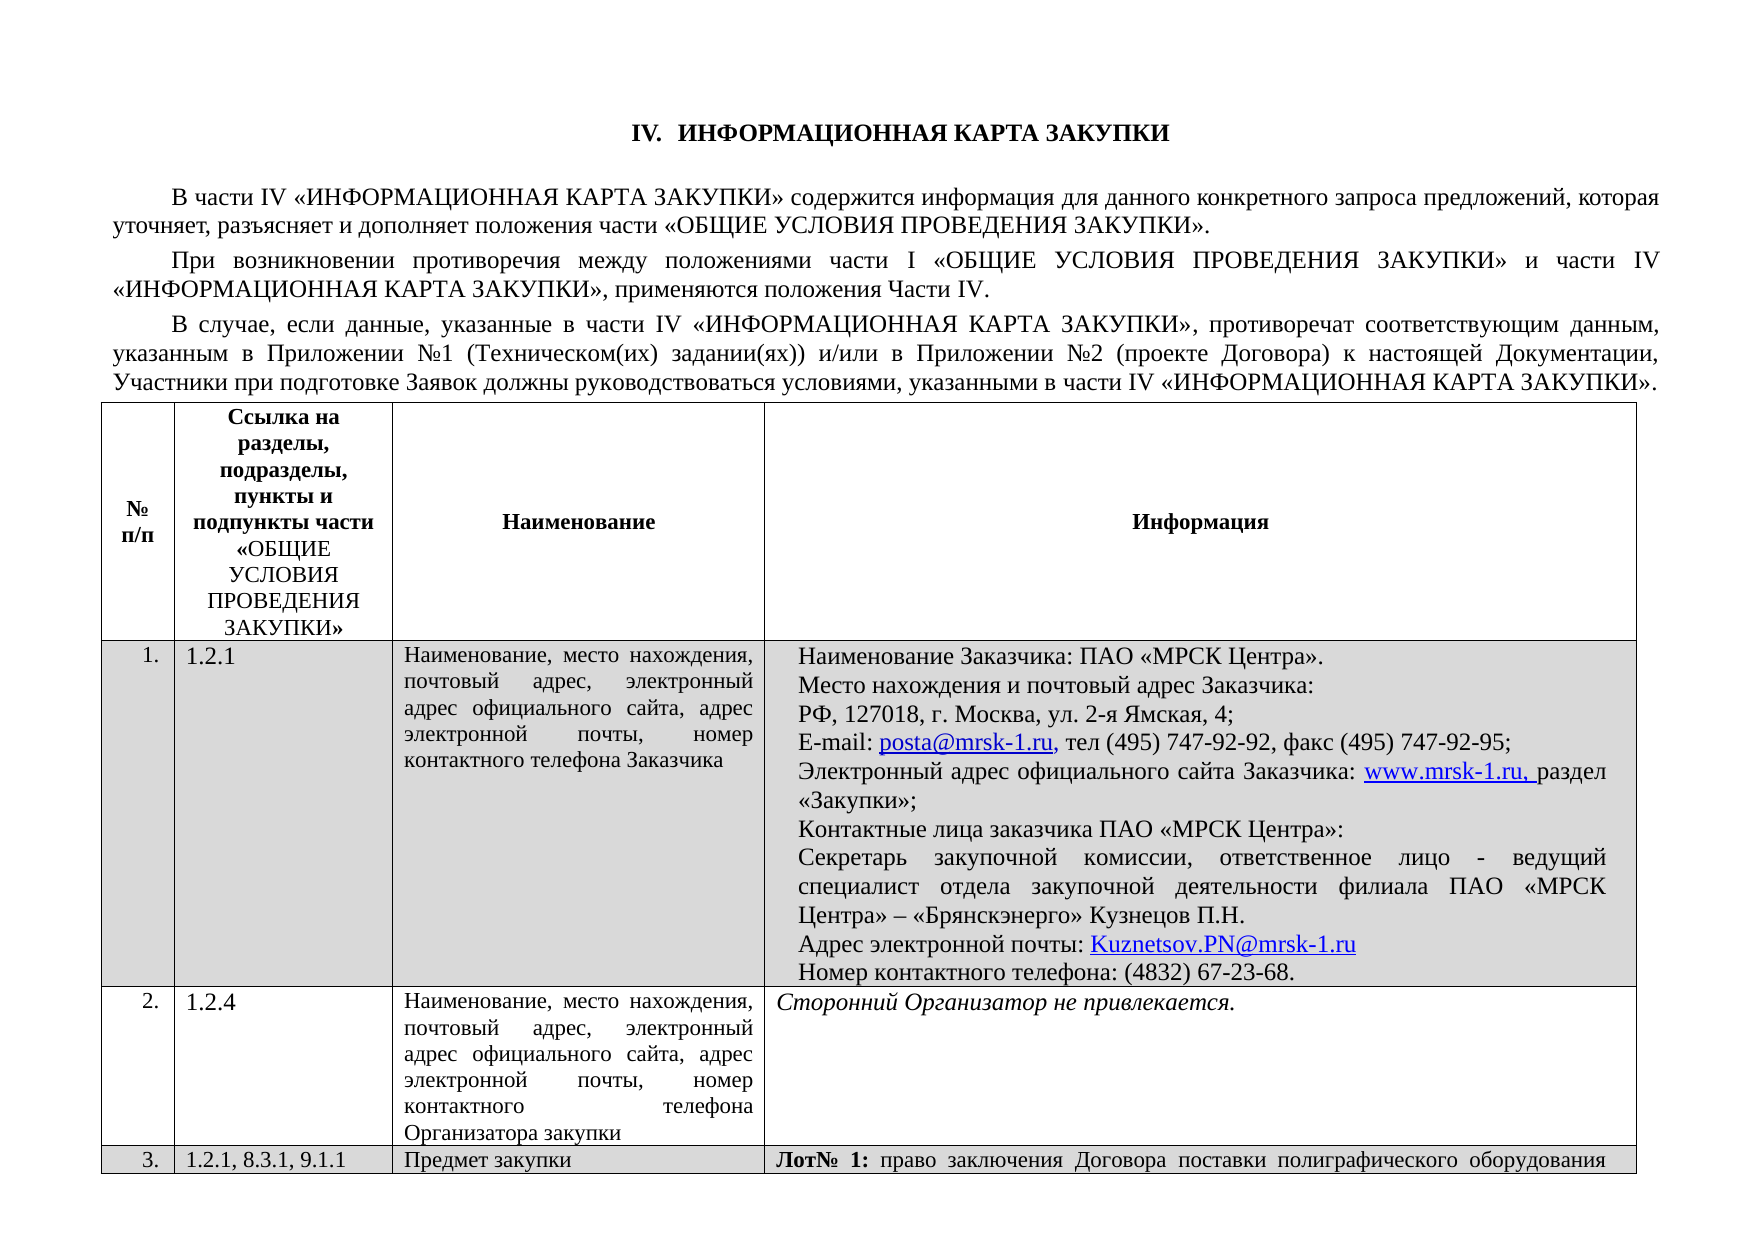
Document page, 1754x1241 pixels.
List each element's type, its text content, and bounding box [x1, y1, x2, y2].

table_cell [102, 1146, 174, 1173]
table_cell 1.2.4 [175, 987, 392, 1145]
table_cell Наименование Заказчика: ПАО «МРСК Центра». Место нахождения и почтовый адрес Заказчика: РФ, 127018, г. Москва, ул. 2-я Ямская, 4; E-mail: posta@mrsk-1.ru, тел (495) 747-92-92, факс (495) 747-92-95; Электронный адрес официального сайта Заказчика: www.mrsk-1.ru, раздел «Закупки»; Контактные лица заказчика ПАО «МРСК Центра»: Секретарь закупочной комиссии, ответственное лицо - ведущий специалист отдела закупочной деятельности филиала ПАО «МРСК Центра» – «Брянскэнерго» Кузнецов П.Н. Адрес электронной почты: Kuznetsov.PN@mrsk-1.ru Номер контактного телефона: (4832) 67-23-68. [765, 641, 1636, 986]
table_cell Наименование, место нахождения, почтовый адрес, электронный адрес официального сайта, адрес электронной почты, номер контактного телефона Организатора закупки [393, 987, 764, 1145]
text В части IV «ИНФОРМАЦИОННАЯ КАРТА ЗАКУПКИ» содержится информация для данного конкретного запроса предложений, которая уточняет, разъясняет и дополняет положения части «ОБЩИЕ УСЛОВИЯ ПРОВЕДЕНИЯ ЗАКУПКИ». [112, 182, 1660, 239]
table_header Наименование [393, 403, 764, 640]
table_cell Предмет закупки [393, 1146, 764, 1173]
text В случае, если данные, указанные в части IV «ИНФОРМАЦИОННАЯ КАРТА ЗАКУПКИ», противоречат соответствующим данным, указанным в Приложении №1 (Техническом(их) задании(ях)) и/или в Приложении №2 (проекте Договора) к настоящей Документации, Участники при подготовке Заявок должны руководствоваться условиями, указанными в части IV «ИНФОРМАЦИОННАЯ КАРТА ЗАКУПКИ». [112, 309, 1660, 396]
table_cell Сторонний Организатор не привлекается. [765, 987, 1636, 1145]
table_cell [102, 641, 174, 986]
table_cell 1.2.1 [175, 641, 392, 986]
table_cell Наименование, место нахождения, почтовый адрес, электронный адрес официального сайта, адрес электронной почты, номер контактного телефона Заказчика [393, 641, 764, 986]
subtitle ИНФОРМАЦИОННАЯ КАРТА ЗАКУПКИ [112, 118, 1660, 147]
table_header № п/п [102, 403, 174, 640]
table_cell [765, 1146, 1636, 1173]
text При возникновении противоречия между положениями части I «ОБЩИЕ УСЛОВИЯ ПРОВЕДЕНИЯ ЗАКУПКИ» и части IV «ИНФОРМАЦИОННАЯ КАРТА ЗАКУПКИ», применяются положения Части IV. [112, 246, 1660, 303]
table_cell 1.2.1, 8.3.1, 9.1.1 [175, 1146, 392, 1173]
table_cell [102, 987, 174, 1145]
table_header Ссылка на разделы, подразделы, пункты и подпункты части «ОБЩИЕ УСЛОВИЯ ПРОВЕДЕНИЯ ЗАКУПКИ» [175, 403, 392, 640]
table_header Информация [765, 403, 1636, 640]
